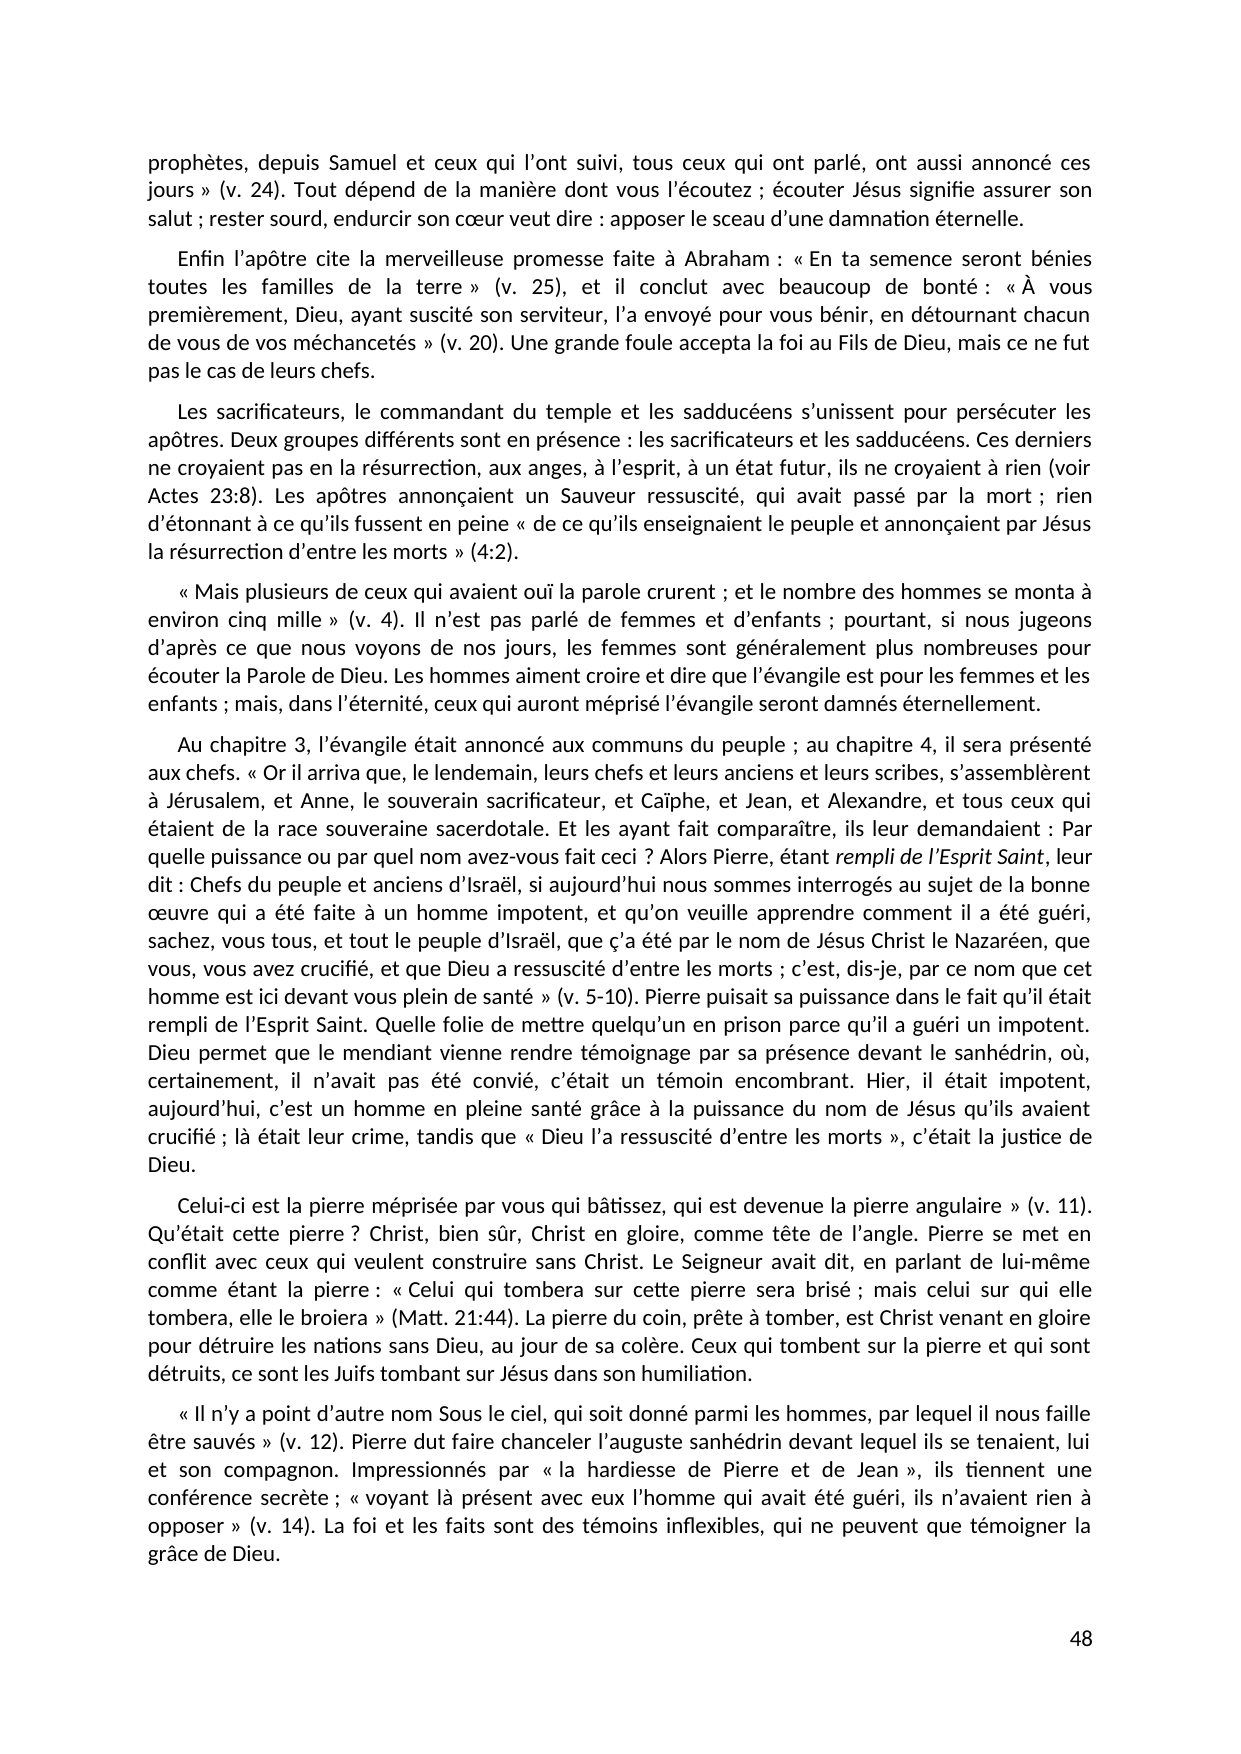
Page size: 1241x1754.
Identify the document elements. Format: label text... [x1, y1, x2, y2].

text Enfin l’apôtre cite la merveilleuse promesse faite à Abraham : « En ta semence seront bénies toutes les familles de la terre » (v. 25), et il conclut avec beaucoup de bonté : « À vous premièrement, Dieu, ayant suscité son serviteur, l’a envoyé pour vous bénir, en détournant chacun de vous de vos méchancetés » (v. 20). Une grande foule accepta la foi au Fils de Dieu, mais ce ne fut pas le cas de leurs chefs. [148, 244, 1093, 384]
text « Mais plusieurs de ceux qui avaient ouï la parole crurent ; et le nombre des hommes se monta à environ cinq mille » (v. 4). Il n’est pas parlé de femmes et d’enfants ; pourtant, si nous jugeons d’après ce que nous voyons de nos jours, les femmes sont généralement plus nombreuses pour écouter la Parole de Dieu. Les hommes aiment croire et dire que l’évangile est pour les femmes et les enfants ; mais, dans l’éternité, ceux qui auront méprisé l’évangile seront damnés éternellement. [148, 577, 1093, 717]
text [148, 148, 1093, 232]
text Les sacrificateurs, le commandant du temple et les sadducéens s’unissent pour persécuter les apôtres. Deux groupes différents sont en présence : les sacrificateurs et les sadducéens. Ces derniers ne croyaient pas en la résurrection, aux anges, à l’esprit, à un état futur, ils ne croyaient à rien (voir Actes 23:8). Les apôtres annonçaient un Sauveur ressuscité, qui avait passé par la mort ; rien d’étonnant à ce qu’ils fussent en peine « de ce qu’ils enseignaient le peuple et annonçaient par Jésus la résurrection d’entre les morts » (4:2). [148, 397, 1093, 565]
text Au chapitre 3, l’évangile était annoncé aux communs du peuple ; au chapitre 4, il sera présenté aux chefs. « Or il arriva que, le lendemain, leurs chefs et leurs anciens et leurs scribes, s’assemblèrent à Jérusalem, et Anne, le souverain sacrificateur, et Caïphe, et Jean, et Alexandre, et tous ceux qui étaient de la race souveraine sacerdotale. Et les ayant fait comparaître, ils leur demandaient : Par quelle puissance ou par quel nom avez-vous fait ceci ? Alors Pierre, étant rempli de l’Esprit Saint, leur dit : Chefs du peuple et anciens d’Israël, si aujourd’hui nous sommes interrogés au sujet de la bonne œuvre qui a été faite à un homme impotent, et qu’on veuille apprendre comment il a été guéri, sachez, vous tous, et tout le peuple d’Israël, que ç’a été par le nom de Jésus Christ le Nazaréen, que vous, vous avez crucifié, et que Dieu a ressuscité d’entre les morts ; c’est, dis-je, par ce nom que cet homme est ici devant vous plein de santé » (v. 5-10). Pierre puisait sa puissance dans le fait qu’il était rempli de l’Esprit Saint. Quelle folie de mettre quelqu’un en prison parce qu’il a guéri un impotent. Dieu permet que le mendiant vienne rendre témoignage par sa présence devant le sanhédrin, où, certainement, il n’avait pas été convié, c’était un témoin encombrant. Hier, il était impotent, aujourd’hui, c’est un homme en pleine santé grâce à la puissance du nom de Jésus qu’ils avaient crucifié ; là était leur crime, tandis que « Dieu l’a ressuscité d’entre les morts », c’était la justice de Dieu. [148, 730, 1093, 1178]
text « Il n’y a point d’autre nom Sous le ciel, qui soit donné parmi les hommes, par lequel il nous faille être sauvés » (v. 12). Pierre dut faire chanceler l’auguste sanhédrin devant lequel ils se tenaient, lui et son compagnon. Impressionnés par « la hardiesse de Pierre et de Jean », ils tiennent une conférence secrète ; « voyant là présent avec eux l’homme qui avait été guéri, ils n’avaient rien à opposer » (v. 14). La foi et les faits sont des témoins inflexibles, qui ne peuvent que témoigner la grâce de Dieu. [148, 1399, 1093, 1568]
text Celui-ci est la pierre méprisée par vous qui bâtissez, qui est devenue la pierre angulaire » (v. 11). Qu’était cette pierre ? Christ, bien sûr, Christ en gloire, comme tête de l’angle. Pierre se met en conflit avec ceux qui veulent construire sans Christ. Le Seigneur avait dit, en parlant de lui-même comme étant la pierre : « Celui qui tombera sur cette pierre sera brisé ; mais celui sur qui elle tombera, elle le broiera » (Matt. 21:44). La pierre du coin, prête à tomber, est Christ venant en gloire pour détruire les nations sans Dieu, au jour de sa colère. Ceux qui tombent sur la pierre et qui sont détruits, ce sont les Juifs tombant sur Jésus dans son humiliation. [148, 1191, 1093, 1387]
